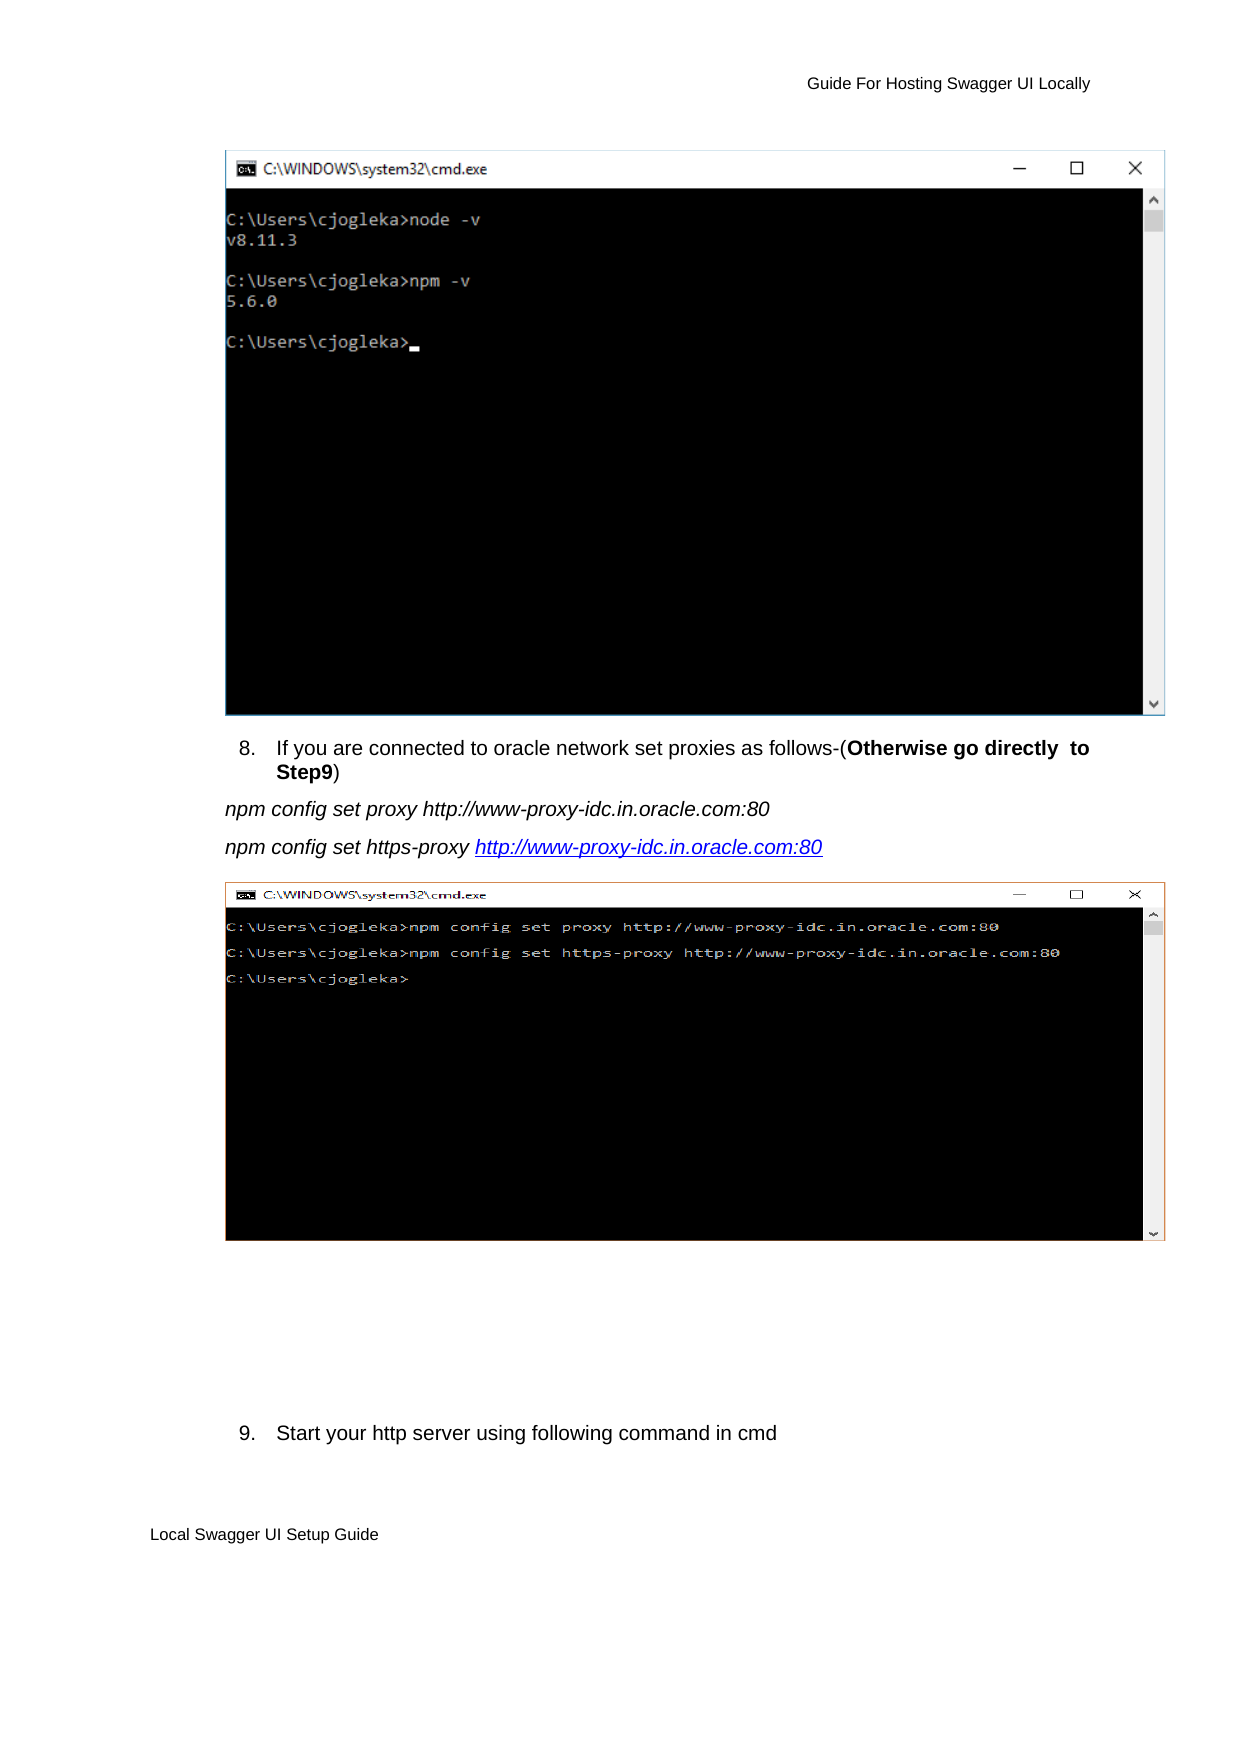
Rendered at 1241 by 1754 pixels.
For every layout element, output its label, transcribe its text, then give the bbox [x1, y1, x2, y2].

picture [225, 882, 1166, 1241]
text Start your http server using following command in cmd [239, 1421, 1090, 1444]
picture [225, 150, 1166, 716]
text npm config set proxy http://www-proxy-idc.in.oracle.com:80 [150, 797, 1090, 821]
text npm config set https-proxy http://www-proxy-idc.in.oracle.com:80 [150, 834, 1090, 858]
text If you are connected to oracle network set proxies as follows-(Otherwise go directly to Step9) [239, 736, 1090, 784]
